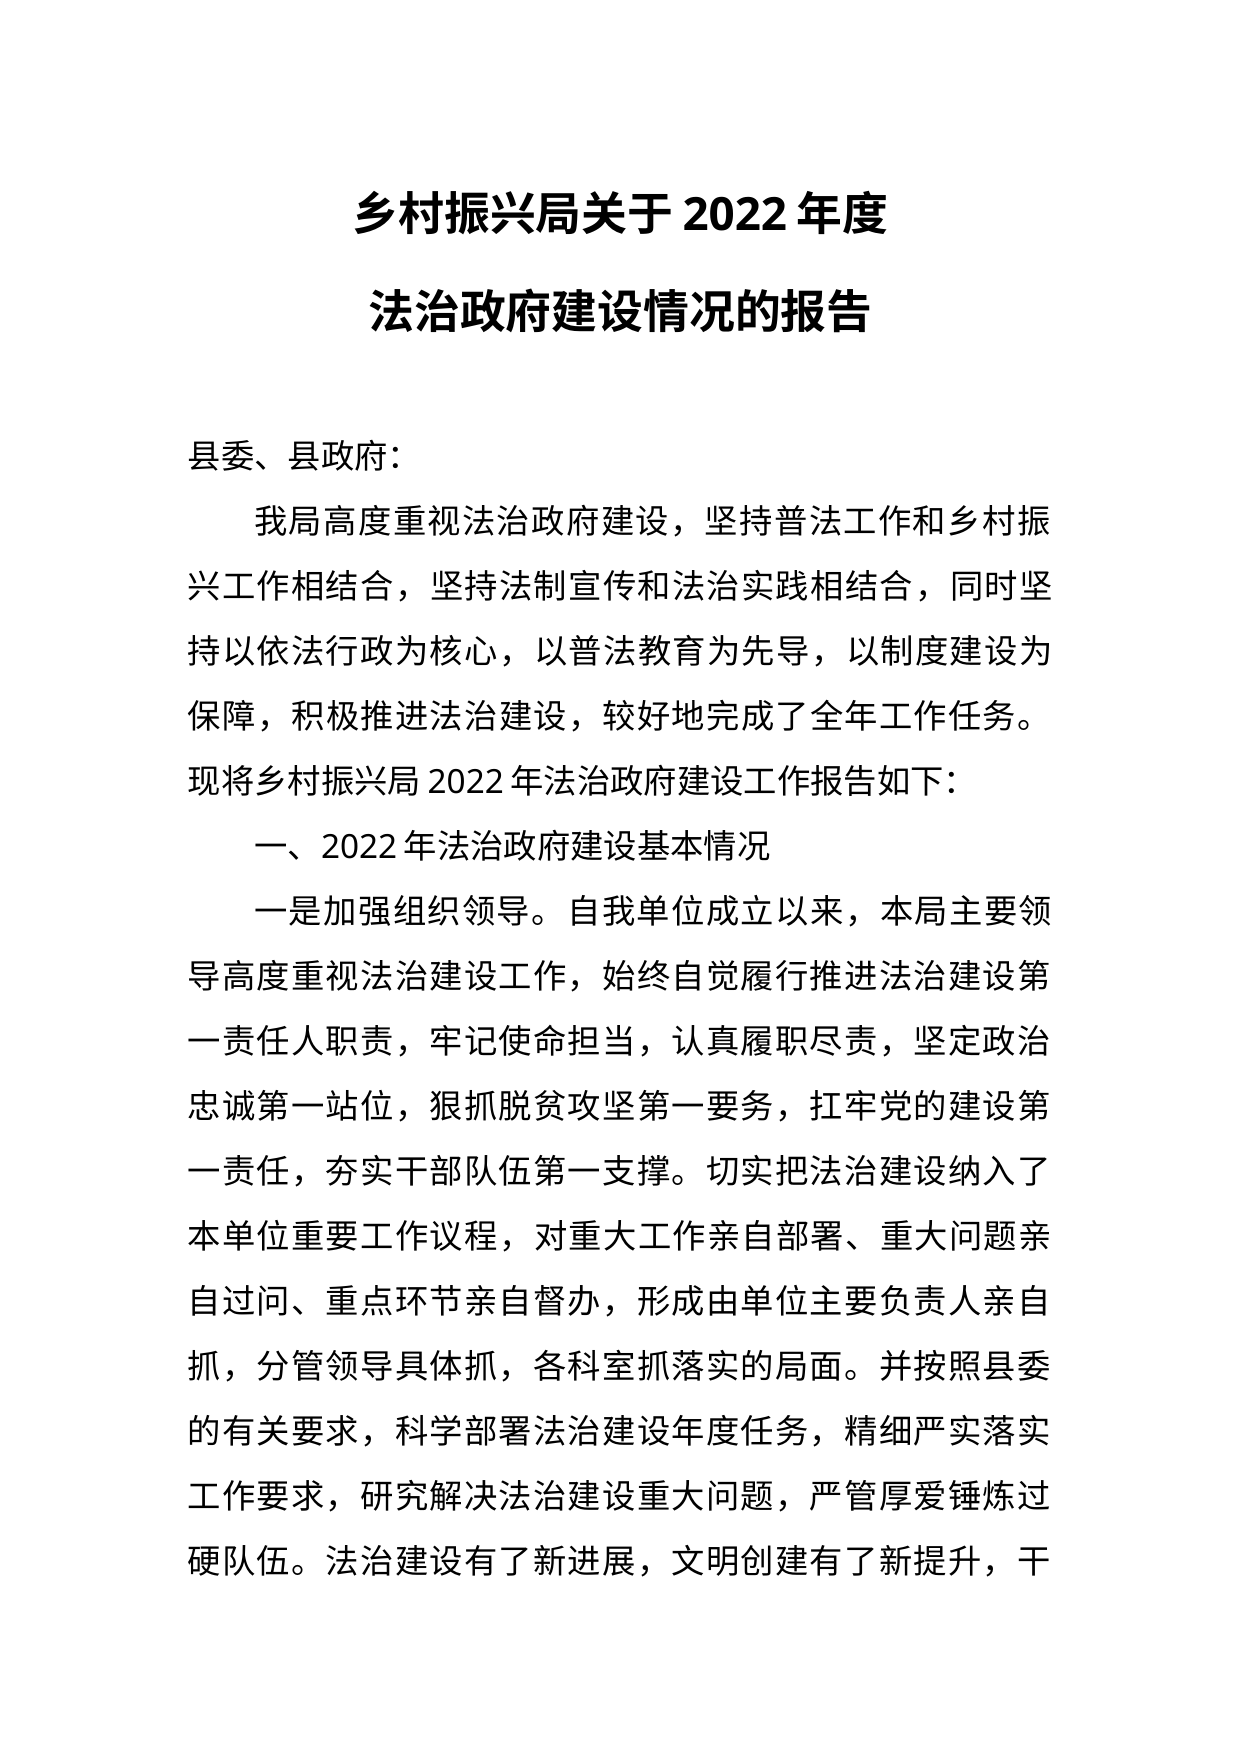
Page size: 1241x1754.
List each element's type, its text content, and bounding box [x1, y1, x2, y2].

text 一、2022年法治政府建设基本情况 [187, 812, 1053, 877]
text 县委、县政府： [187, 422, 1053, 487]
text 乡村振兴局关于2022年度 [187, 162, 1053, 259]
text 法治政府建设情况的报告 [187, 259, 1053, 357]
text 我局高度重视法治政府建设，坚持普法工作和乡村振兴工作相结合，坚持法制宣传和法治实践相结合，同时坚持以依法行政为核心，以普法教育为先导，以制度建设为保障，积极推进法治建设，较好地完成了全年工作任务。现将乡村振兴局2022年法治政府建设工作报告如下： [187, 487, 1053, 812]
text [187, 877, 1053, 1592]
